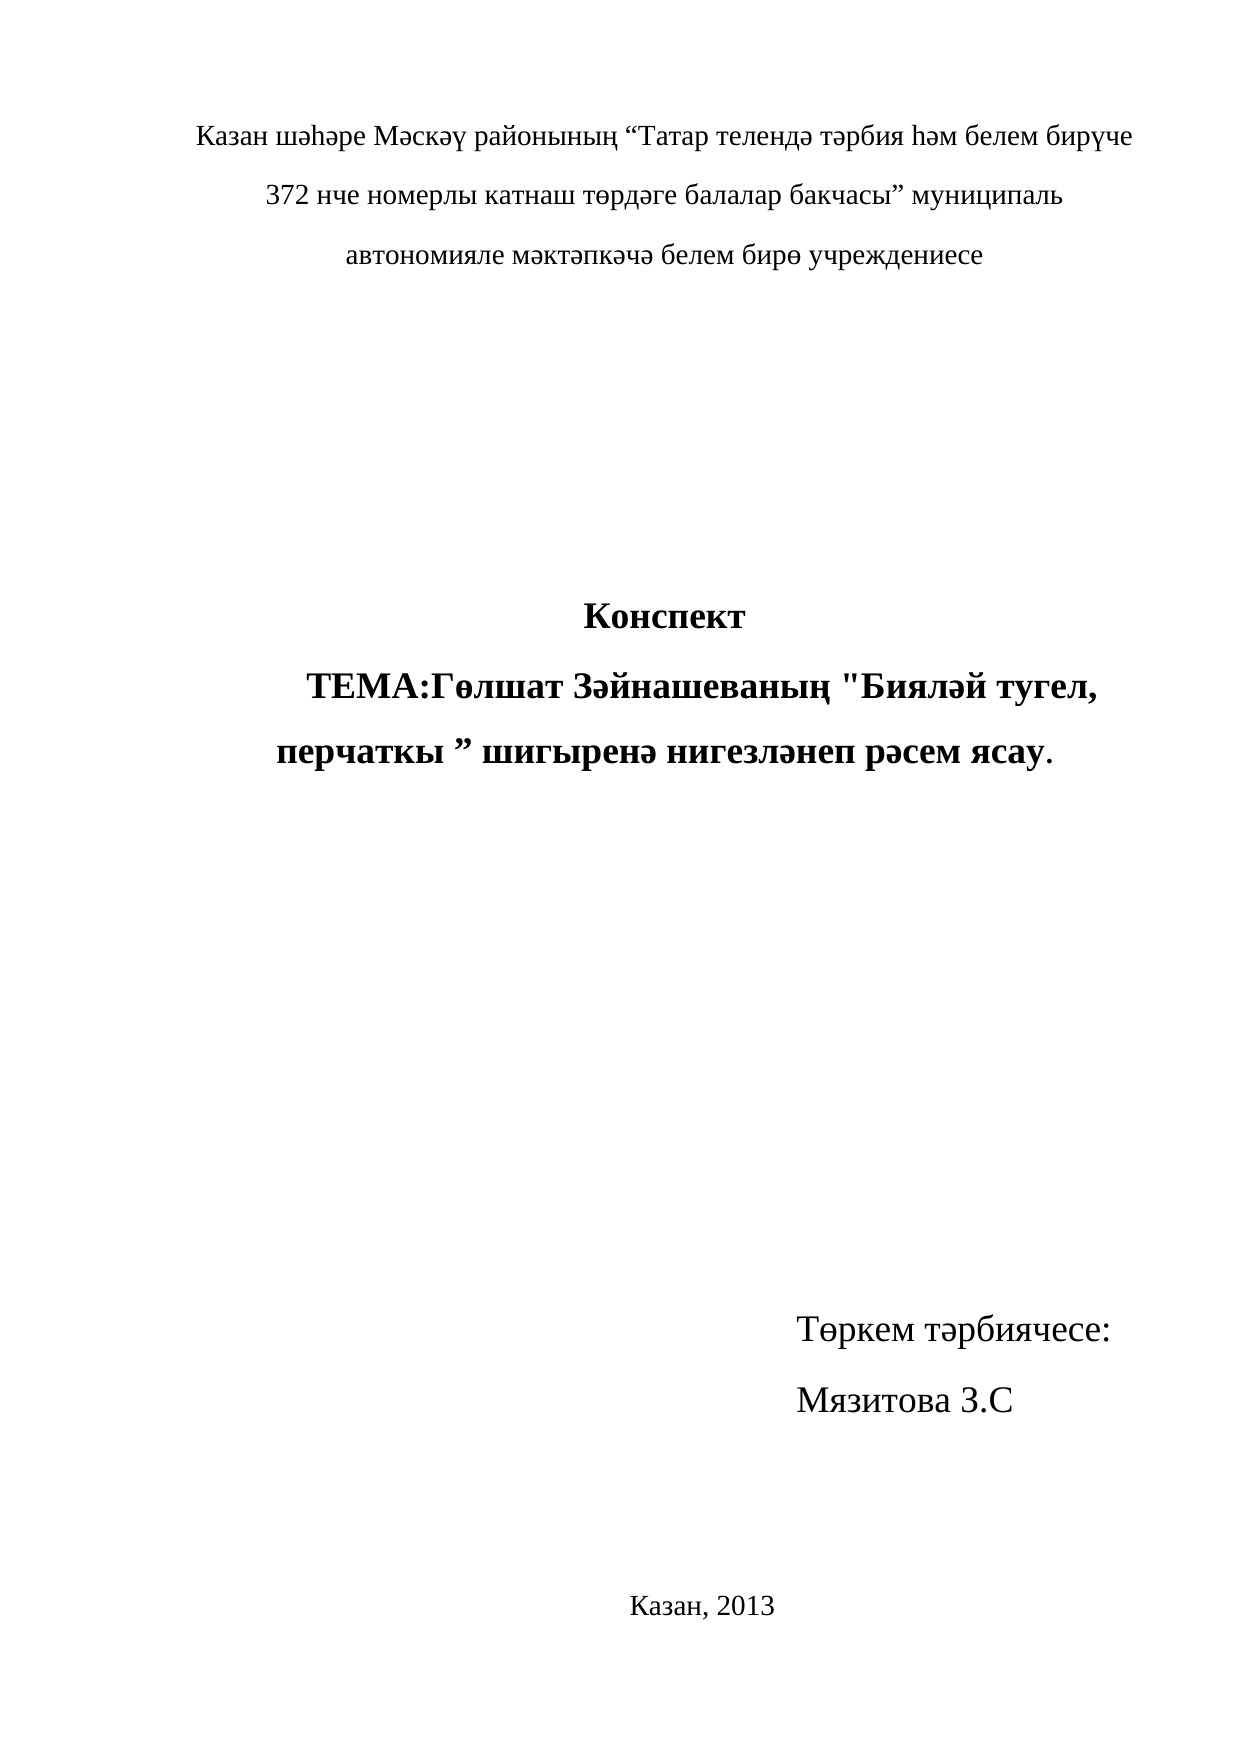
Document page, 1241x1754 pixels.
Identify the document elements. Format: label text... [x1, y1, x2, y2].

text Төркем тәрбиячесе: [177, 1307, 1152, 1350]
text 372 нче номерлы катнаш төрдәге балалар бакчасы” муниципаль [177, 177, 1152, 211]
text Конспект [177, 593, 1152, 636]
text автономияле мәктәпкәчә белем бирө учреждениесе [177, 237, 1152, 270]
text Мязитова З.С [177, 1377, 1152, 1420]
text Казан шәһәре Мәскәү районының “Татар телендә тәрбия һәм белем бирүче [177, 118, 1152, 152]
text ТЕМА:Гөлшат Зәйнашеваның "Бияләй тугел, перчаткы ” шигыренә нигезләнеп рәсем ясау. [177, 663, 1152, 771]
text Казан, 2013 [177, 1588, 1152, 1622]
